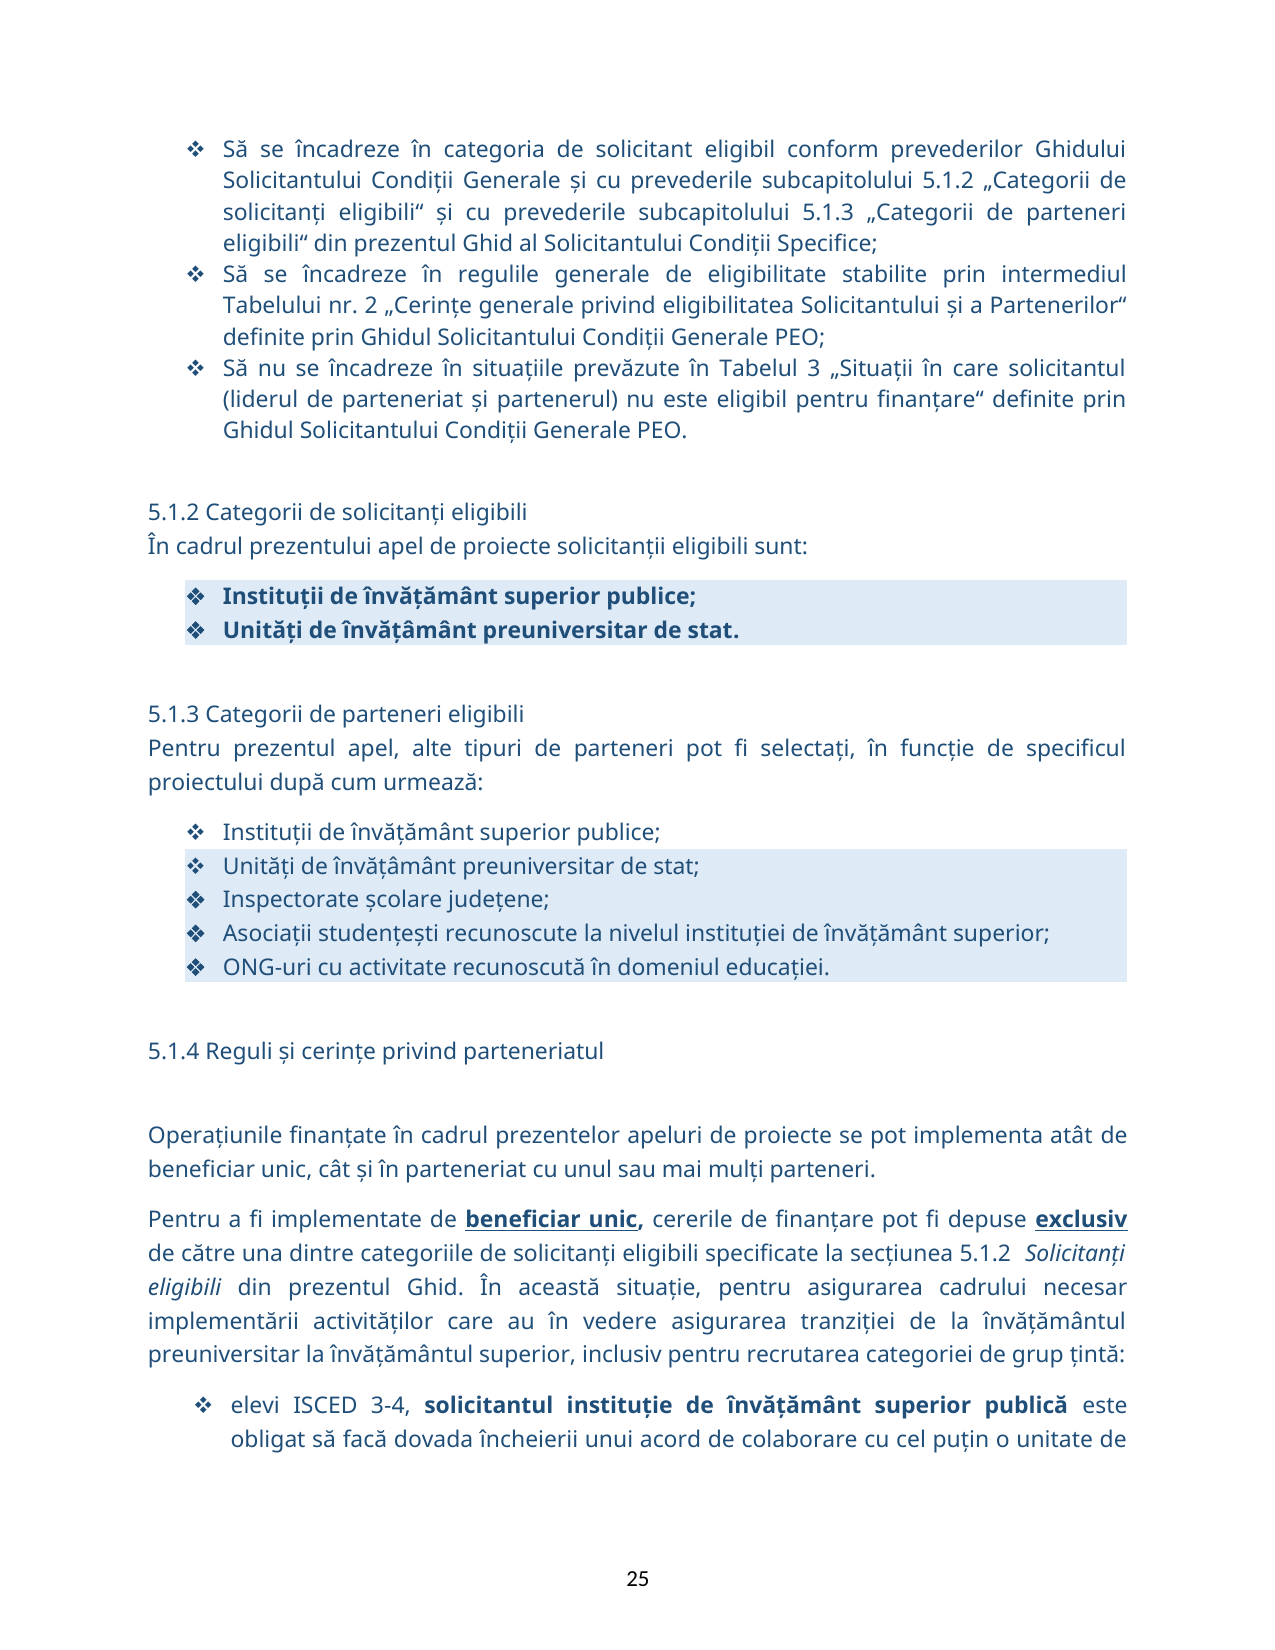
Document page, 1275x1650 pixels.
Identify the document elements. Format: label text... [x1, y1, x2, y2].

list Inspectorate școlare județene; [185, 883, 1127, 914]
subtitle 5.1.4 Reguli și cerințe privind parteneriatul [148, 1035, 1127, 1066]
text În cadrul prezentului apel de proiecte solicitanții eligibili sunt: [148, 529, 1127, 561]
subtitle 5.1.2 Categorii de solicitanți eligibili [148, 496, 1127, 527]
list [193, 1389, 1127, 1454]
list Să nu se încadreze în situațiile prevăzute în Tabelul 3 „Situații în care solicitantul (liderul de parteneriat și partenerul) nu este eligibil pentru finanțare“ definite prin Ghidul Solicitantului Condiții Generale PEO. [185, 352, 1127, 445]
list Unități de învățâmânt preuniversitar de stat. [185, 614, 1127, 645]
list Instituții de învăţământ superior publice; [185, 816, 1127, 847]
text Pentru prezentul apel, alte tipuri de parteneri pot fi selectați, în funcție de specificul proiectului după cum urmează: [148, 732, 1127, 797]
list Instituţii de învăţământ superior publice; [185, 580, 1127, 611]
list Să se încadreze în regulile generale de eligibilitate stabilite prin intermediul Tabelului nr. 2 „Cerințe generale privind eligibilitatea Solicitantului și a Partenerilor“ definite prin Ghidul Solicitantului Condiții Generale PEO; [185, 258, 1127, 352]
list Asociații studențești recunoscute la nivelul instituției de învățământ superior; [185, 917, 1127, 948]
text Pentru a fi implementate de beneficiar unic, cererile de finanțare pot fi depuse exclusiv de către una dintre categoriile de solicitanți eligibili specificate la secțiunea 5.1.2 Solicitanți eligibili din prezentul Ghid. În această situație, pentru asigurarea cadrului necesar implementării activităților care au în vedere asigurarea tranziției de la învățământul preuniversitar la învățământul superior, inclusiv pentru recrutarea categoriei de grup țintă: [148, 1203, 1127, 1369]
subtitle 5.1.3 Categorii de parteneri eligibili [148, 698, 1127, 729]
text Operațiunile finanțate în cadrul prezentelor apeluri de proiecte se pot implementa atât de beneficiar unic, cât și în parteneriat cu unul sau mai mulți parteneri. [148, 1119, 1127, 1184]
list Unități de învățâmânt preuniversitar de stat; [185, 849, 1127, 881]
list Să se încadreze în categoria de solicitant eligibil conform prevederilor Ghidului Solicitantului Condiții Generale și cu prevederile subcapitolului 5.1.2 „Categorii de solicitanți eligibili“ și cu prevederile subcapitolului 5.1.3 „Categorii de parteneri eligibili“ din prezentul Ghid al Solicitantului Condiții Specifice; [185, 133, 1127, 258]
list ONG-uri cu activitate recunoscută în domeniul educației. [185, 951, 1127, 982]
